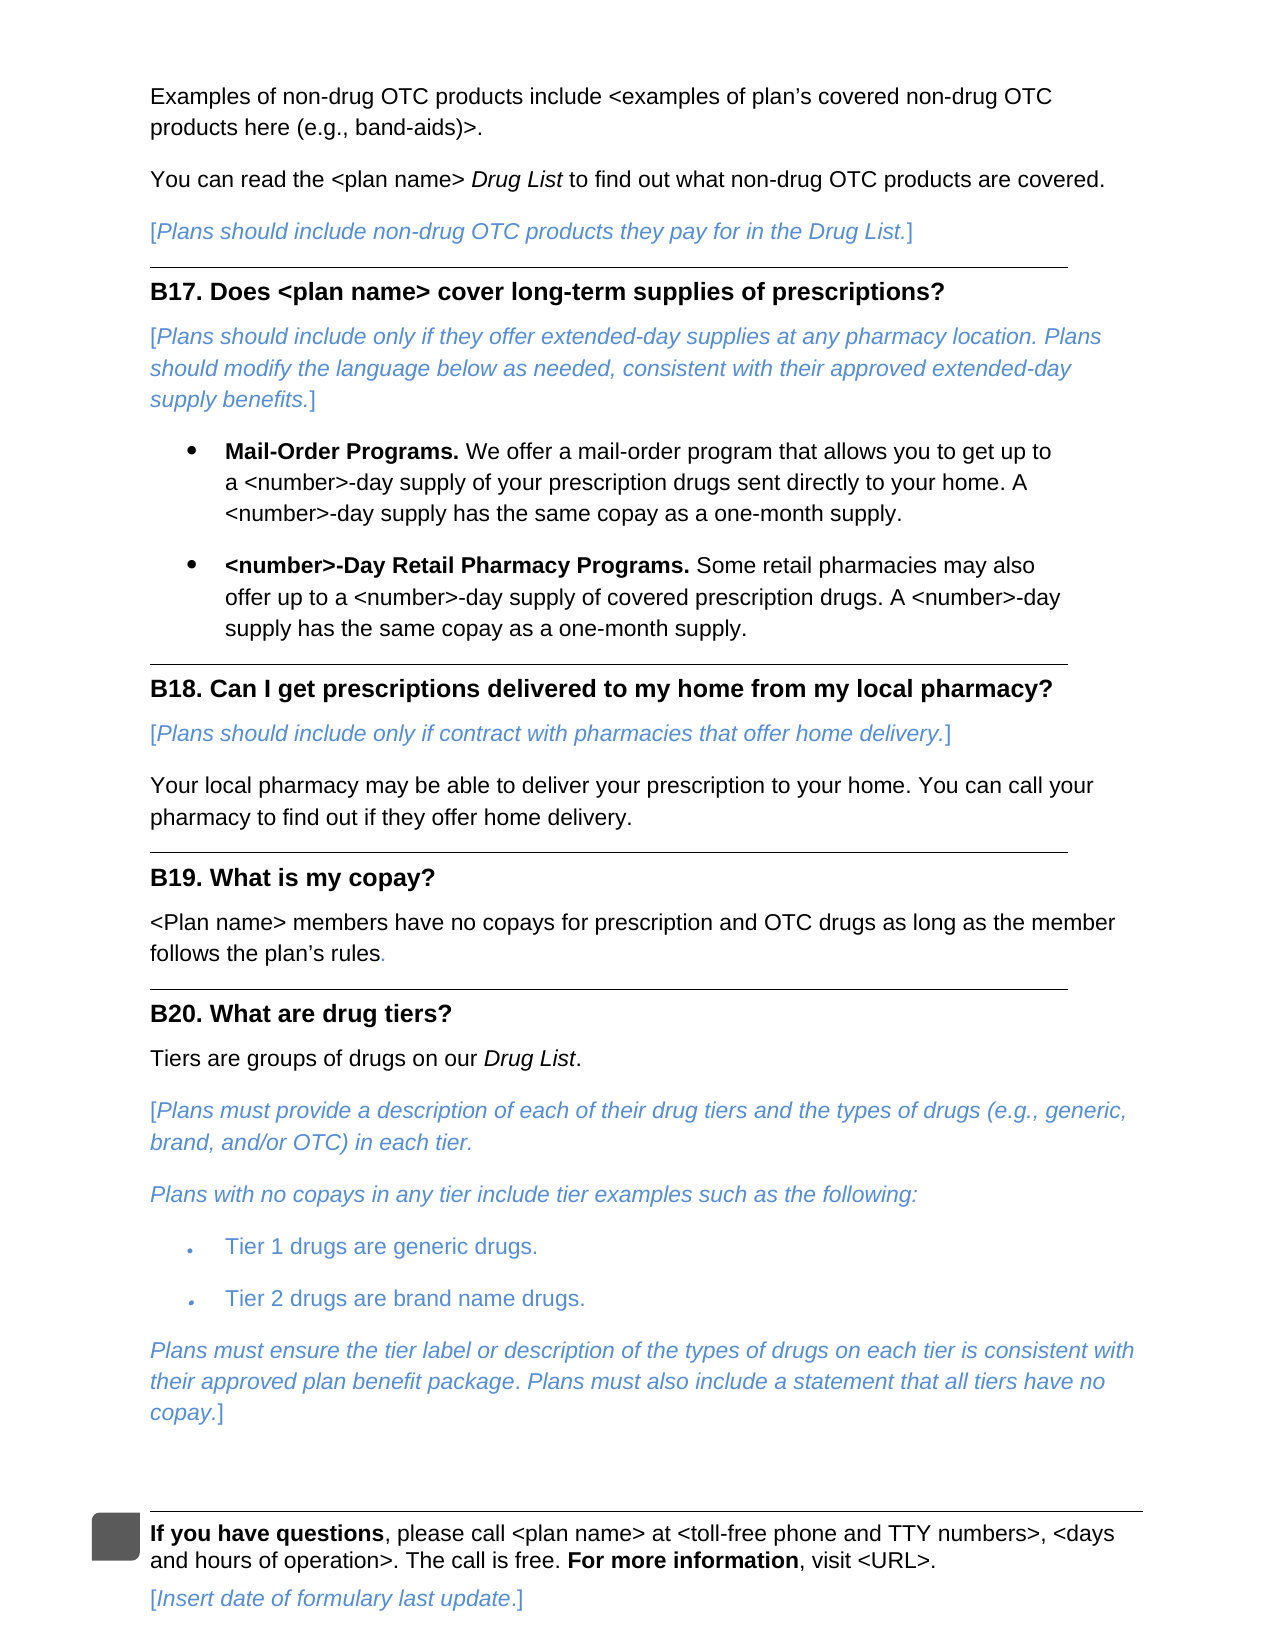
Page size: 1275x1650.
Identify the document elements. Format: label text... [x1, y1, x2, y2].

list Mail-Order Programs. We offer a mail-order program that allows you to get up to a <number>-day supply of your prescription drugs sent directly to your home. A <number>-day supply has the same copay as a one-month supply. [187, 434, 1068, 528]
text Your local pharmacy may be able to deliver your prescription to your home. You can call your pharmacy to find out if they offer home delivery. [150, 769, 1143, 831]
text [Plans should include non-drug OTC products they pay for in the Drug List.] [150, 214, 1143, 246]
text [Plans must provide a description of each of their drug tiers and the types of drugs (e.g., generic, brand, and/or OTC) in each tier. [150, 1094, 1143, 1156]
list <number>-Day Retail Pharmacy Programs. Some retail pharmacies may also offer up to a <number>-day supply of covered prescription drugs. A <number>-day supply has the same copay as a one-month supply. [187, 549, 1068, 643]
text [Plans should include only if they offer extended-day supplies at any pharmacy location. Plans should modify the language below as needed, consistent with their approved extended-day supply benefits.] [150, 320, 1143, 413]
subtitle B18. Can I get prescriptions delivered to my home from my local pharmacy? [150, 665, 1068, 704]
subtitle B17. Does <plan name> cover long-term supplies of prescriptions? [150, 268, 1068, 307]
list Tier 2 drugs are brand name drugs. [187, 1281, 1068, 1312]
text Plans must ensure the tier label or description of the types of drugs on each tier is consistent with their approved plan benefit package. Plans must also include a statement that all tiers have no copay.] [150, 1333, 1143, 1427]
text You can read the <plan name> Drug List to find out what non-drug OTC products are covered. [150, 162, 1143, 194]
text <Plan name> members have no copays for prescription and OTC drugs as long as the member follows the plan’s rules. [150, 905, 1143, 968]
text Tiers are groups of drugs on our Drug List. [150, 1042, 1143, 1073]
subtitle B20. What are drug tiers? [150, 990, 1068, 1029]
text [Plans should include only if contract with pharmacies that offer home delivery.] [150, 717, 1143, 748]
list Tier 1 drugs are generic drugs. [187, 1229, 1068, 1260]
text Examples of non-drug OTC products include <examples of plan’s covered non-drug OTC products here (e.g., band-aids)>. [150, 79, 1143, 142]
text Plans with no copays in any tier include tier examples such as the following: [150, 1177, 1143, 1208]
subtitle B19. What is my copay? [150, 853, 1068, 893]
